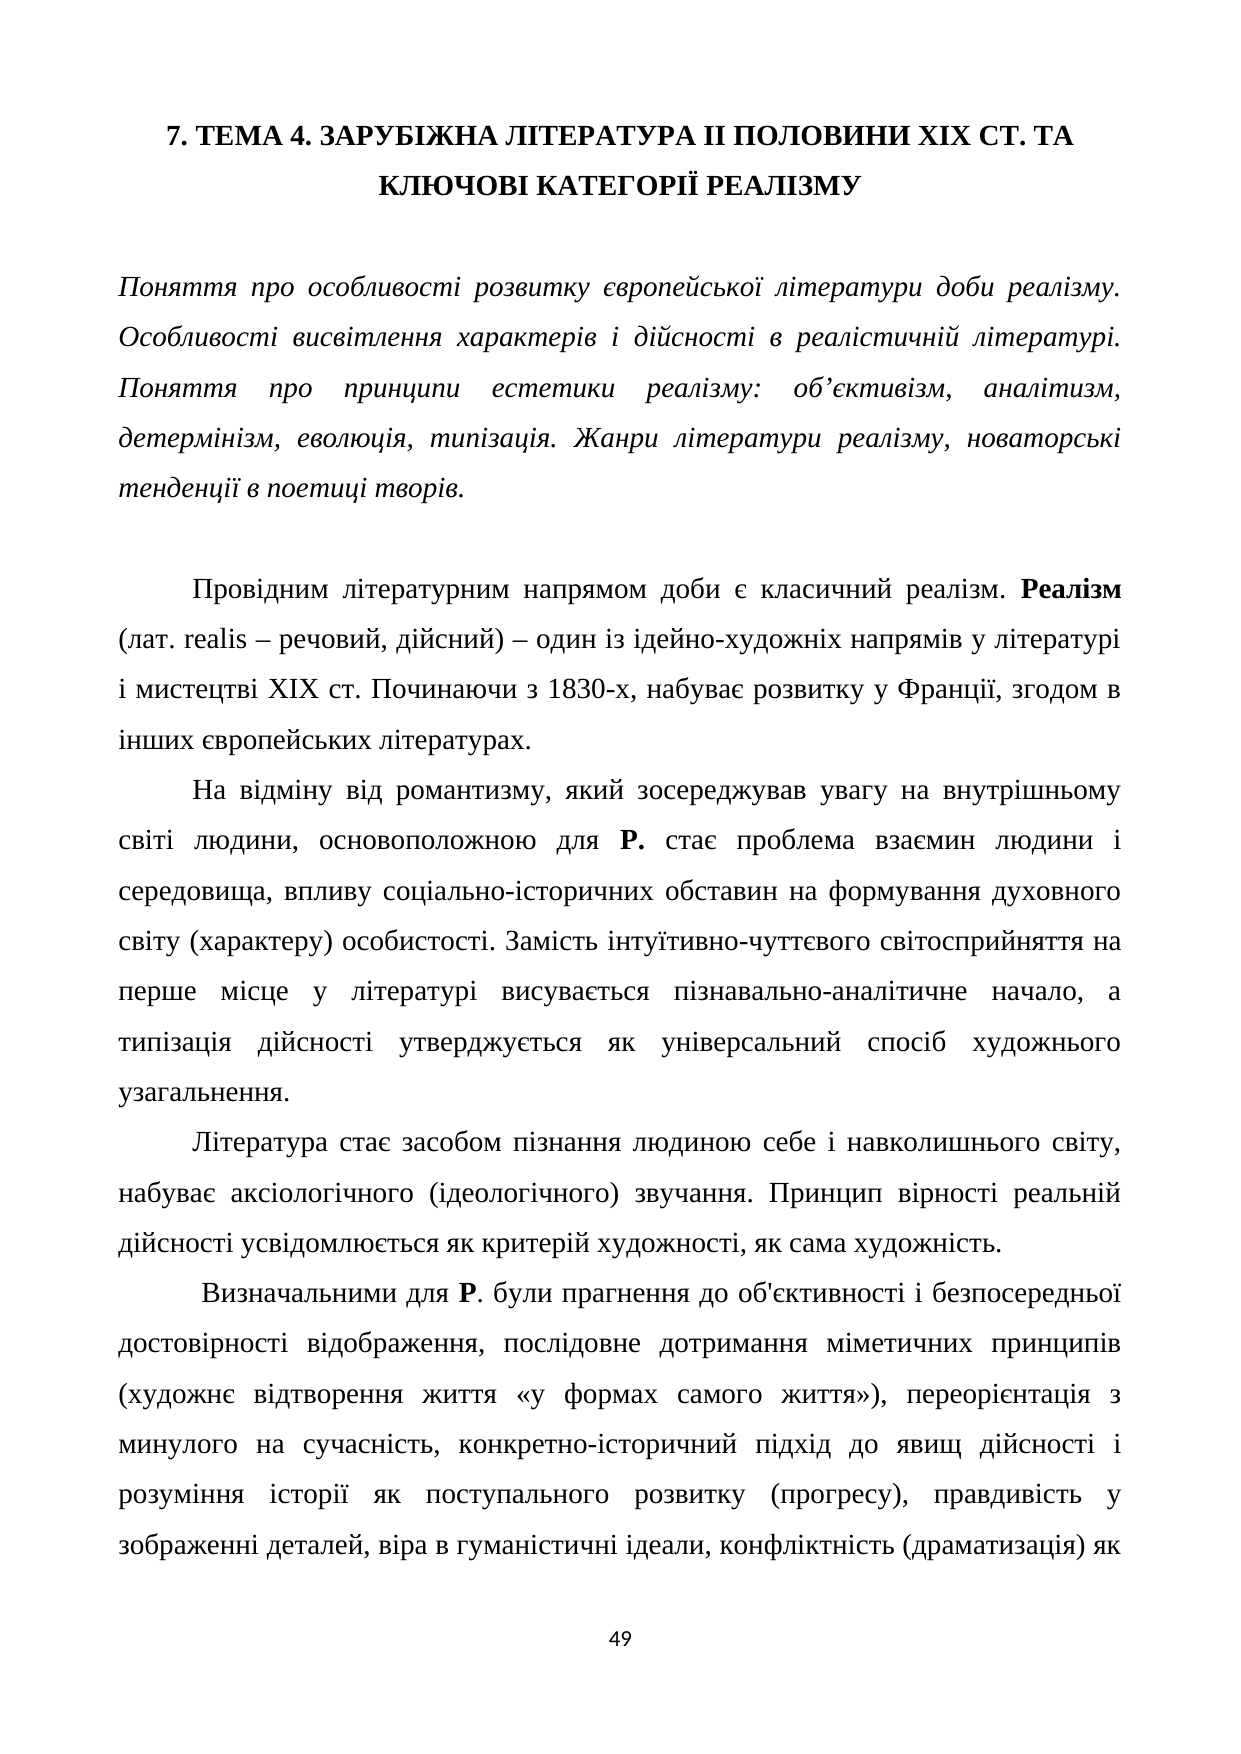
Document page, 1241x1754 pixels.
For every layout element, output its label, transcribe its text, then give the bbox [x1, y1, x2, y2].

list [118, 118, 1122, 202]
text Провідним літературним напрямом доби є класичний реалізм. Реалізм (лат. realis – речовий, дійсний) – один із ідейно-художніх напрямів у літературі і мистецтві XIX ст. Починаючи з 1830-х, набуває розвитку у Франції, згодом в інших європейських літературах. [118, 571, 1122, 755]
text Поняття про особливості розвитку європейської літератури доби реалізму. Особливості висвітлення характерів і дійсності в реалістичній літературі. Поняття про принципи естетики реалізму: об’єктивізм, аналітизм, детермінізм, еволюція, типізація. Жанри літератури реалізму, новаторські тенденції в поетиці творів. [118, 269, 1122, 504]
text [118, 1275, 1122, 1560]
text Література стає засобом пізнання людиною себе і навколишнього світу, набуває аксіологічного (ідеологічного) звучання. Принцип вірності реальній дійсності усвідомлюється як критерій художності, як сама художність. [118, 1124, 1122, 1258]
text На відміну від романтизму, який зосереджував увагу на внутрішньому світі людини, основоположною для Р. стає проблема взаємин людини і середовища, впливу соціально-історичних обставин на формування духовного світу (характеру) особистості. Замість інтуїтивно-чуттєвого світосприйняття на перше місце у літературі висувається пізнавально-аналітичне начало, а типізація дійсності утверджується як універсальний спосіб художнього узагальнення. [118, 772, 1122, 1108]
